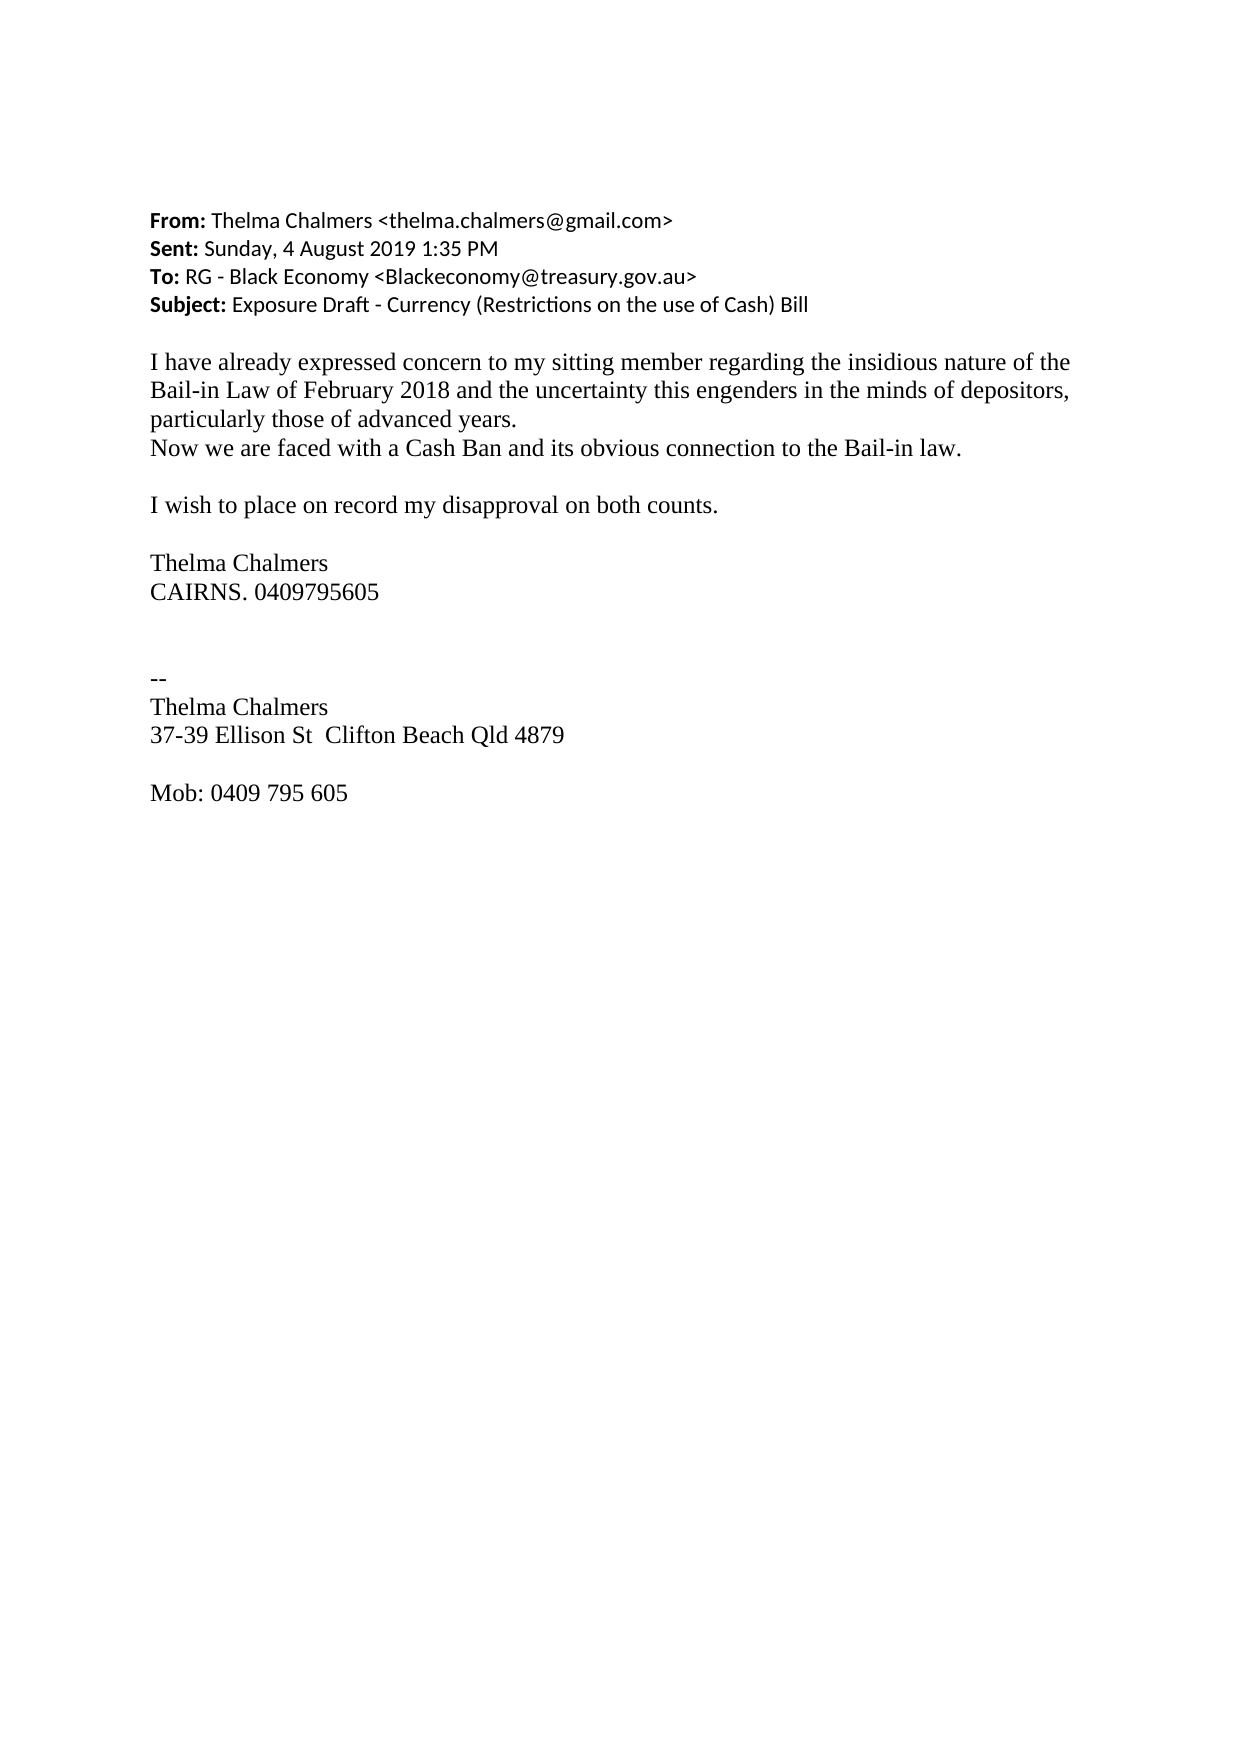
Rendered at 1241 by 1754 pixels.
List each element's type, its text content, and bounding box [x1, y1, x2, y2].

text -- [150, 606, 1090, 692]
text I wish to place on record my disapproval on both counts. [150, 491, 1090, 519]
text Thelma Chalmers 37-39 Ellison St Clifton Beach Qld 4879 Mob: 0409 795 605 [150, 692, 1090, 807]
text I have already expressed concern to my sitting member regarding the insidious nature of the Bail-in Law of February 2018 and the uncertainty this engenders in the minds of depositors, particularly those of advanced years. [150, 347, 1090, 433]
text Now we are faced with a Cash Ban and its obvious connection to the Bail-in law. [150, 433, 1090, 462]
text Thelma Chalmers [150, 548, 1090, 577]
text CAIRNS. 0409795605 [150, 577, 1090, 606]
text From: Thelma Chalmers <thelma.chalmers@gmail.com> Sent: Sunday, 4 August 2019 1:35 PM To: RG - Black Economy <Blackeconomy@treasury.gov.au> Subject: Exposure Draft - Currency (Restrictions on the use of Cash) Bill [150, 206, 1090, 318]
